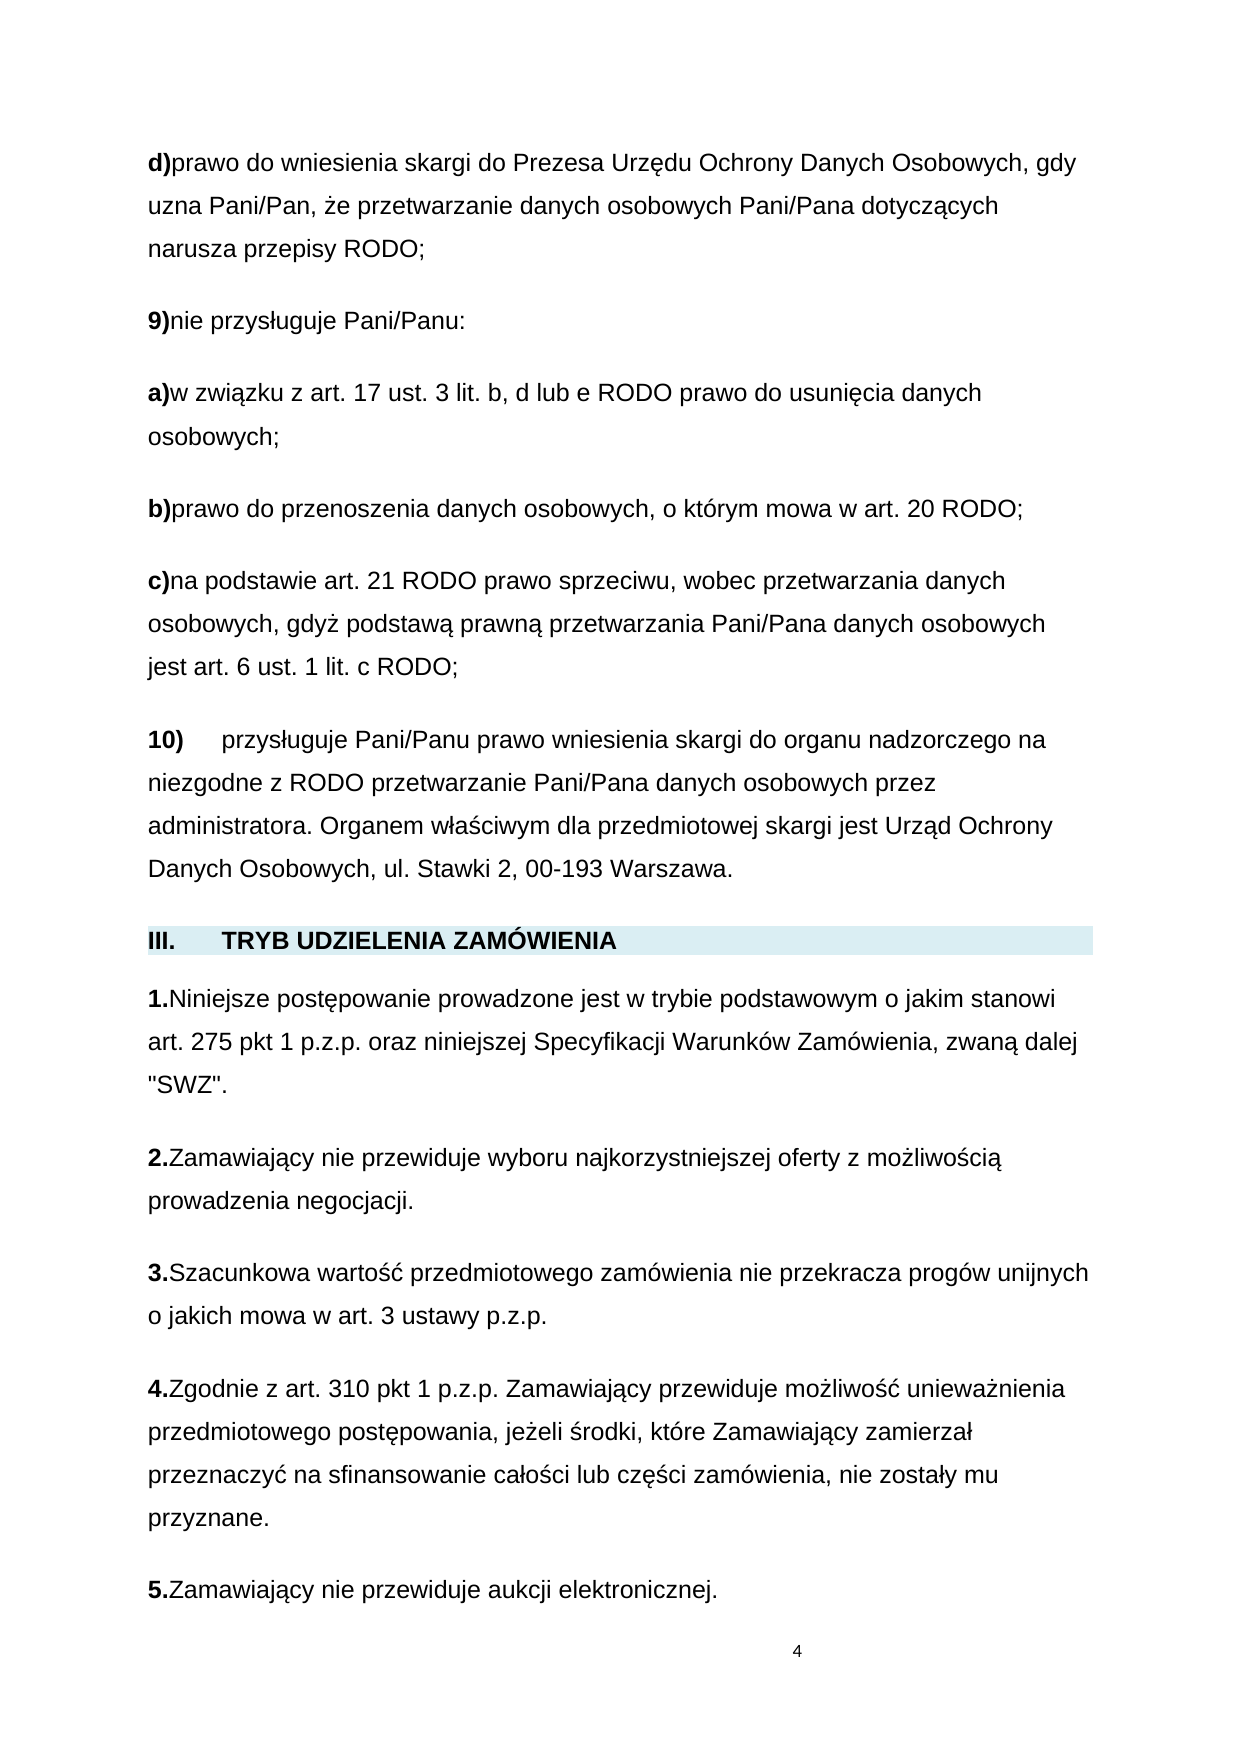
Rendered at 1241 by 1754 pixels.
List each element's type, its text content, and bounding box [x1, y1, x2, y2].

text c)na podstawie art. 21 RODO prawo sprzeciwu, wobec przetwarzania danych osobowych, gdyż podstawą prawną przetwarzania Pani/Pana danych osobowych jest art. 6 ust. 1 lit. c RODO; [148, 566, 1093, 681]
text 2.Zamawiający nie przewiduje wyboru najkorzystniejszej oferty z możliwością prowadzenia negocjacji. [148, 1143, 1093, 1215]
text 1.Niniejsze postępowanie prowadzone jest w trybie podstawowym o jakim stanowi art. 275 pkt 1 p.z.p. oraz niniejszej Specyfikacji Warunków Zamówienia, zwaną dalej "SWZ". [148, 984, 1093, 1099]
text 9)nie przysługuje Pani/Panu: [148, 306, 1093, 335]
text a)w związku z art. 17 ust. 3 lit. b, d lub e RODO prawo do usunięcia danych osobowych; [148, 378, 1093, 450]
text III. TRYB UDZIELENIA ZAMÓWIENIA [148, 926, 1093, 955]
text d)prawo do wniesienia skargi do Prezesa Urzędu Ochrony Danych Osobowych, gdy uzna Pani/Pan, że przetwarzanie danych osobowych Pani/Pana dotyczących narusza przepisy RODO; [148, 148, 1093, 263]
text b)prawo do przenoszenia danych osobowych, o którym mowa w art. 20 RODO; [148, 494, 1093, 523]
text 3.Szacunkowa wartość przedmiotowego zamówienia nie przekracza progów unijnych o jakich mowa w art. 3 ustawy p.z.p. [148, 1258, 1093, 1330]
text 4.Zgodnie z art. 310 pkt 1 p.z.p. Zamawiający przewiduje możliwość unieważnienia przedmiotowego postępowania, jeżeli środki, które Zamawiający zamierzał przeznaczyć na sfinansowanie całości lub części zamówienia, nie zostały mu przyznane. [148, 1374, 1093, 1532]
text 10) przysługuje Pani/Panu prawo wniesienia skargi do organu nadzorczego na niezgodne z RODO przetwarzanie Pani/Pana danych osobowych przez administratora. Organem właściwym dla przedmiotowej skargi jest Urząd Ochrony Danych Osobowych, ul. Stawki 2, 00-193 Warszawa. [148, 725, 1093, 883]
text 5.Zamawiający nie przewiduje aukcji elektronicznej. [148, 1575, 1093, 1604]
